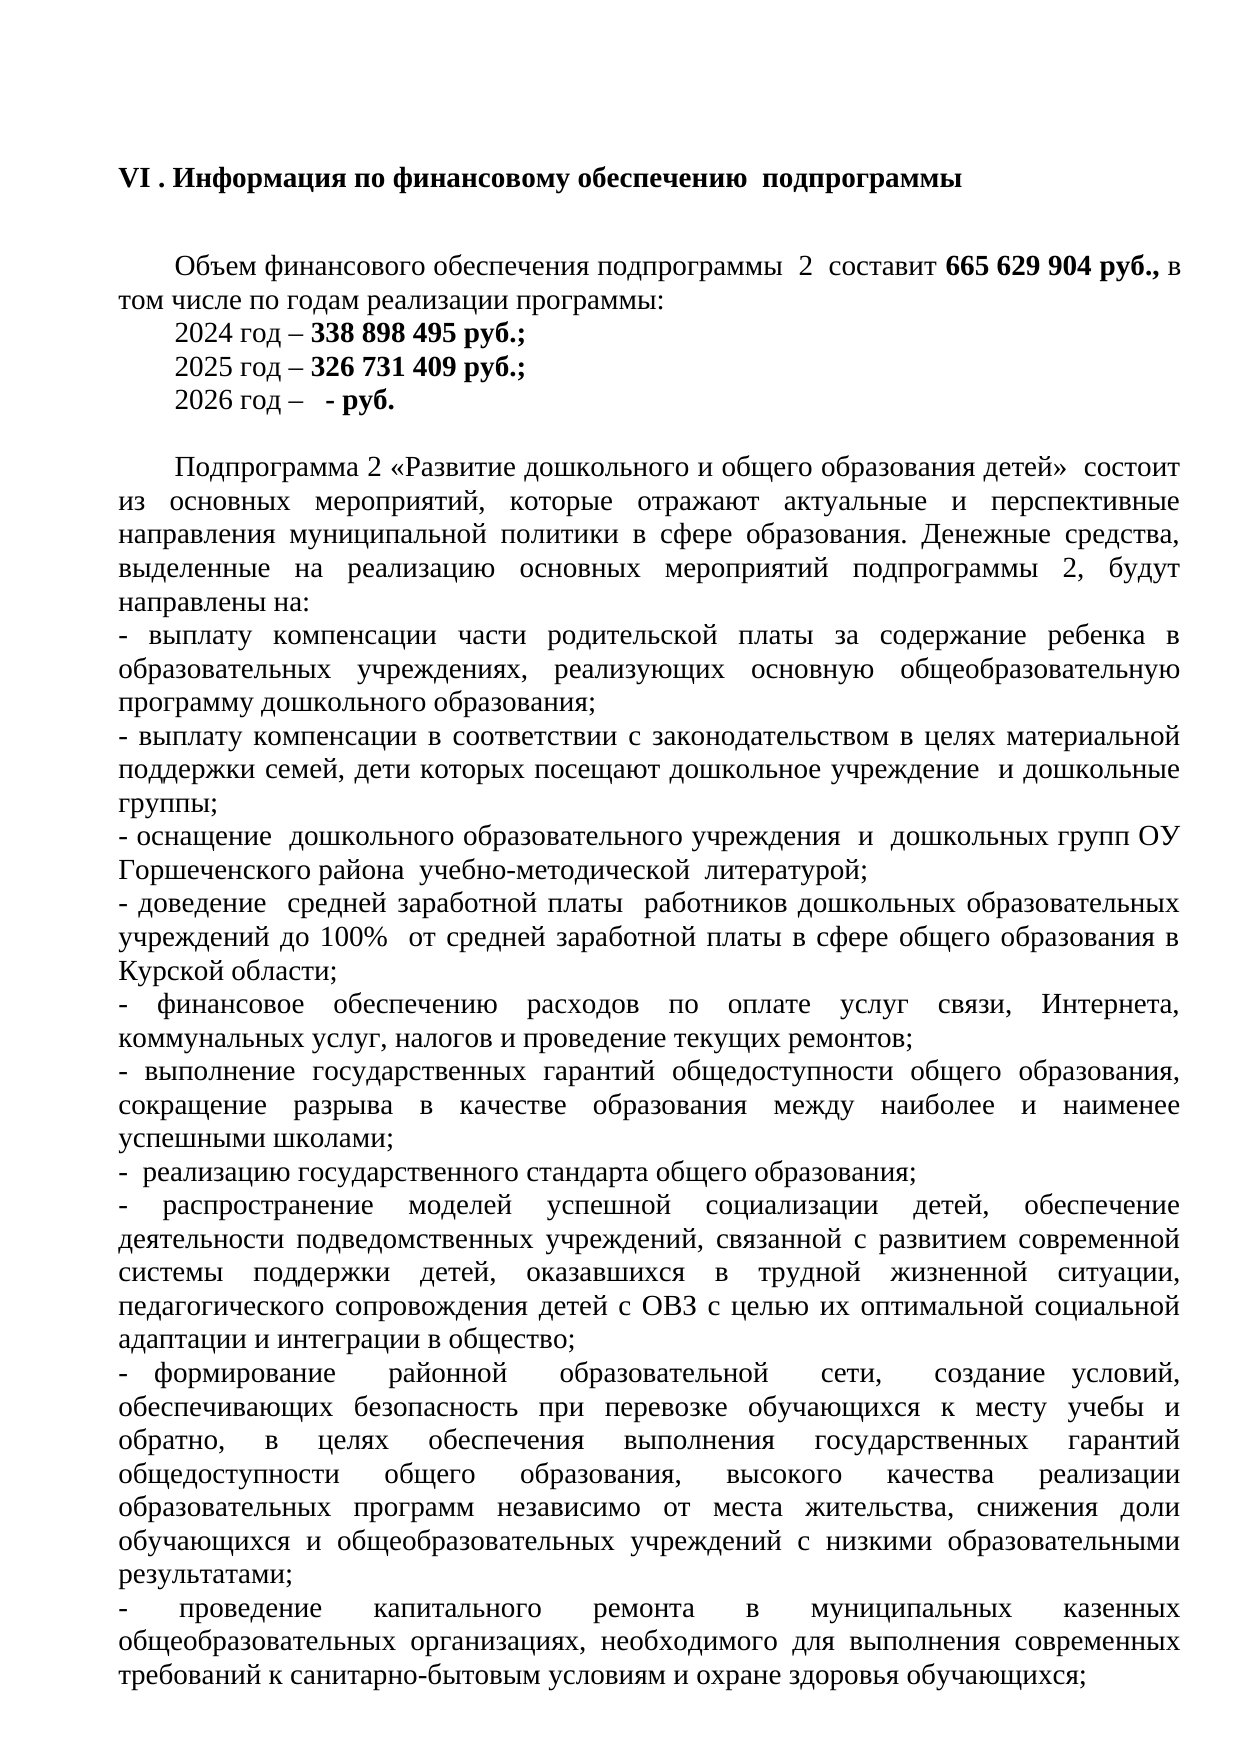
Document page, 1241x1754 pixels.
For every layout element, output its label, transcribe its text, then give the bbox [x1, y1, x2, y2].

text - выплату компенсации в соответствии с законодательством в целях материальной поддержки семей, дети которых посещают дошкольное учреждение и дошкольные группы; [118, 718, 1181, 818]
text Объем финансового обеспечения подпрограммы 2 составит 665 629 904 руб., в том числе по годам реализации программы: [118, 248, 1181, 315]
text 2026 год – - руб. [118, 382, 1181, 416]
text VI . Информация по финансовому обеспечению подпрограммы [118, 160, 1174, 194]
text - финансовое обеспечению расходов по оплате услуг связи, Интернета, коммунальных услуг, налогов и проведение текущих ремонтов; [118, 986, 1181, 1053]
text - выполнение государственных гарантий общедоступности общего образования, сокращение разрыва в качестве образования между наиболее и наименее успешными школами; [118, 1053, 1181, 1154]
text - оснащение дошкольного образовательного учреждения и дошкольных групп ОУ Горшеченского района учебно-методической литературой; [118, 818, 1181, 886]
text - проведение капитального ремонта в муниципальных казенных общеобразовательных организациях, необходимого для выполнения современных требований к санитарно-бытовым условиям и охране здоровья обучающихся; [118, 1590, 1181, 1691]
text 2025 год – 326 731 409 руб.; [118, 349, 1181, 382]
text - формирование районной образовательной сети, создание условий, обеспечивающих безопасность при перевозке обучающихся к месту учебы и обратно, в целях обеспечения выполнения государственных гарантий общедоступности общего образования, высокого качества реализации образовательных программ независимо от места жительства, снижения доли обучающихся и общеобразовательных учреждений с низкими образовательными результатами; [118, 1355, 1181, 1590]
text - реализацию государственного стандарта общего образования; [118, 1154, 1181, 1187]
text - распространение моделей успешной социализации детей, обеспечение деятельности подведомственных учреждений, связанной с развитием современной системы поддержки детей, оказавшихся в трудной жизненной ситуации, педагогического сопровождения детей с ОВЗ с целью их оптимальной социальной адаптации и интеграции в общество; [118, 1187, 1181, 1355]
text - доведение средней заработной платы работников дошкольных образовательных учреждений до 100% от средней заработной платы в сфере общего образования в Курской области; [118, 886, 1181, 986]
text Подпрограмма 2 «Развитие дошкольного и общего образования детей» состоит из основных мероприятий, которые отражают актуальные и перспективные направления муниципальной политики в сфере образования. Денежные средства, выделенные на реализацию основных мероприятий подпрограммы 2, будут направлены на: [118, 449, 1181, 617]
text - выплату компенсации части родительской платы за содержание ребенка в образовательных учреждениях, реализующих основную общеобразовательную программу дошкольного образования; [118, 617, 1181, 718]
text 2024 год – 338 898 495 руб.; [118, 315, 1181, 349]
